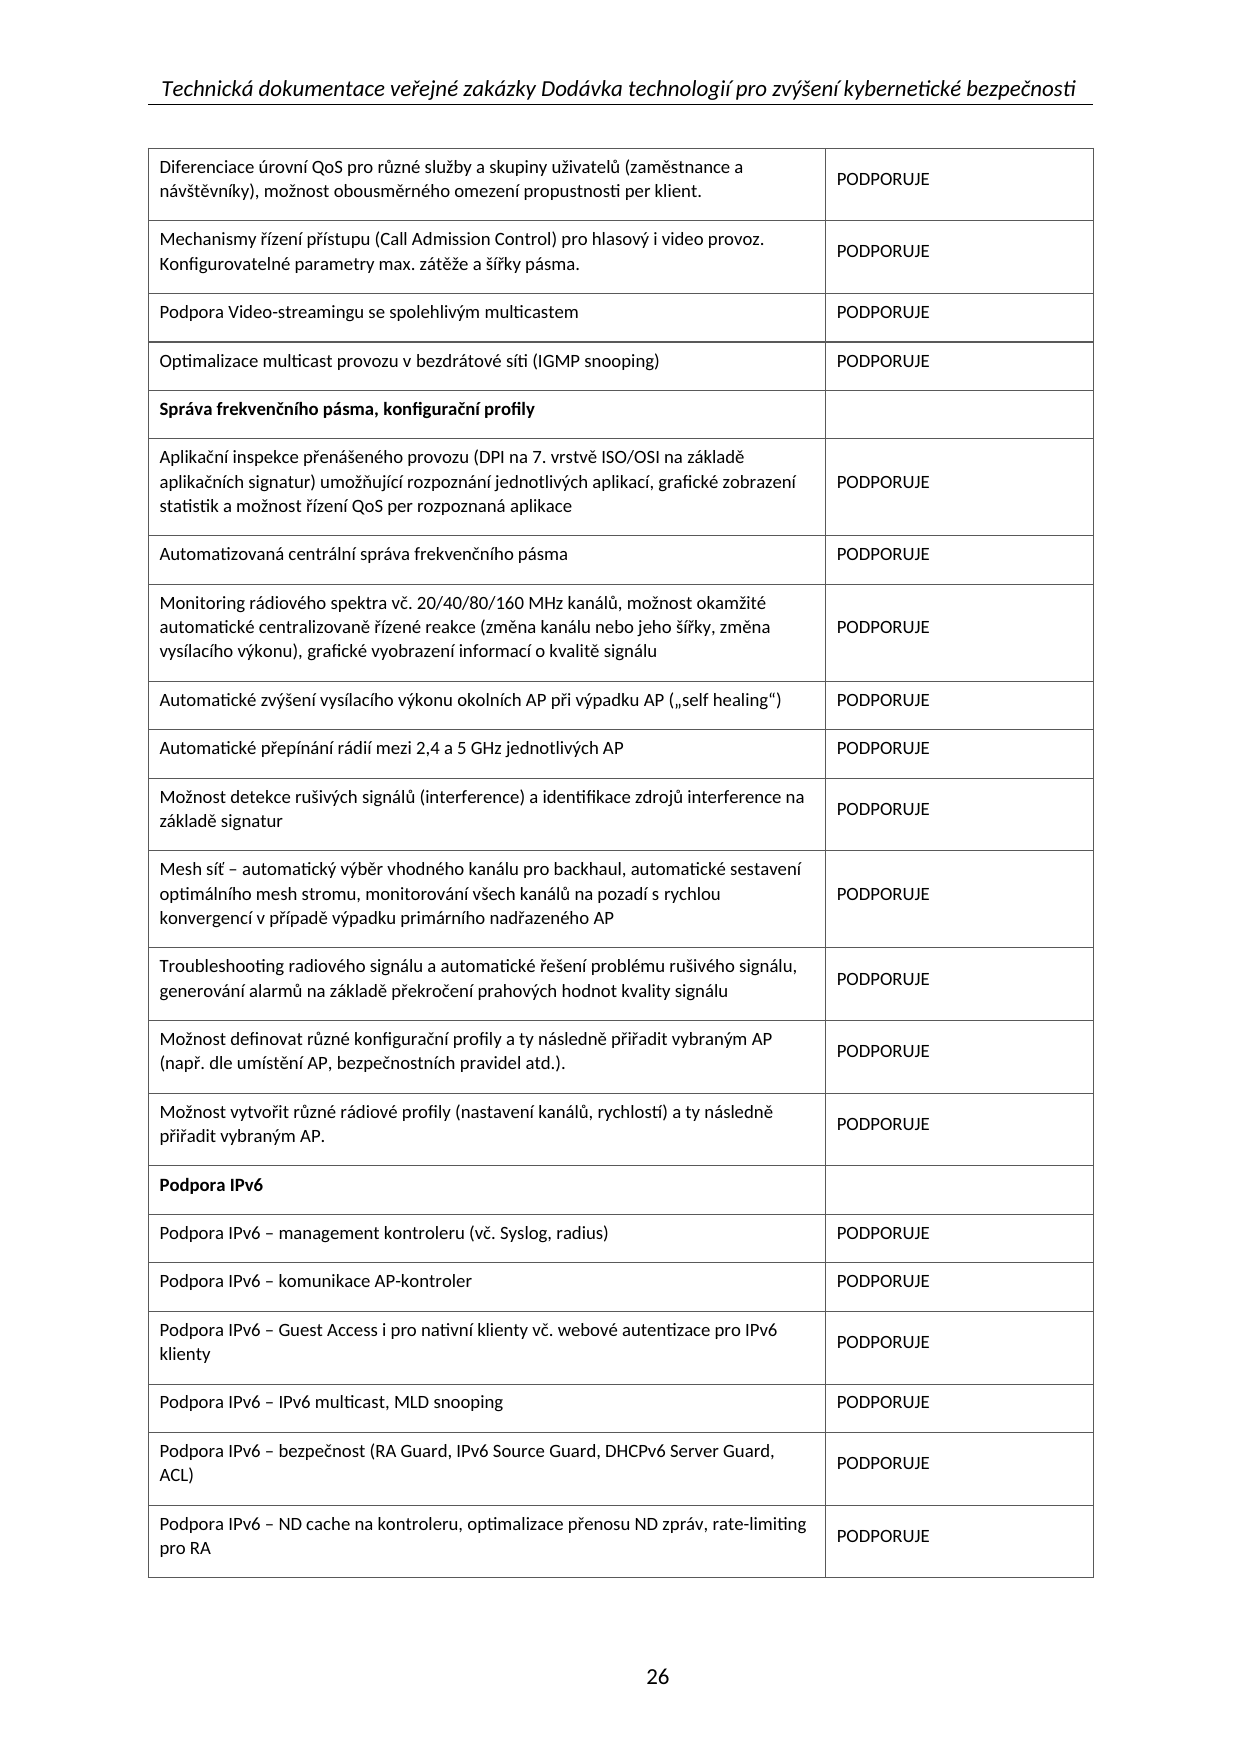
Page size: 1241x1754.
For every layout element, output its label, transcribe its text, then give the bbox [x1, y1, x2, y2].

table_cell PODPORUJE [826, 948, 1093, 1020]
table_cell Diferenciace úrovní QoS pro různé služby a skupiny uživatelů (zaměstnance a návštěvníky), možnost obousměrného omezení propustnosti per klient. [149, 149, 825, 220]
table_cell PODPORUJE [826, 585, 1093, 681]
table_cell Mesh síť – automatický výběr vhodného kanálu pro backhaul, automatické sestavení optimálního mesh stromu, monitorování všech kanálů na pozadí s rychlou konvergencí v případě výpadku primárního nadřazeného AP [149, 851, 825, 947]
table_cell Aplikační inspekce přenášeného provozu (DPI na 7. vrstvě ISO/OSI na základě aplikačních signatur) umožňující rozpoznání jednotlivých aplikací, grafické zobrazení statistik a možnost řízení QoS per rozpoznaná aplikace [149, 439, 825, 535]
table_cell Možnost detekce rušivých signálů (interference) a identifikace zdrojů interference na základě signatur [149, 779, 825, 850]
table_cell Podpora IPv6 [149, 1166, 825, 1214]
table_cell Možnost definovat různé konfigurační profily a ty následně přiřadit vybraným AP (např. dle umístění AP, bezpečnostních pravidel atd.). [149, 1021, 825, 1093]
table_cell Podpora IPv6 – bezpečnost (RA Guard, IPv6 Source Guard, DHCPv6 Server Guard, ACL) [149, 1433, 825, 1504]
table_cell PODPORUJE [826, 682, 1093, 729]
table_cell Automatizovaná centrální správa frekvenčního pásma [149, 536, 825, 584]
table_cell Podpora IPv6 – management kontroleru (vč. Syslog, radius) [149, 1215, 825, 1262]
table_cell PODPORUJE [826, 536, 1093, 584]
table_cell PODPORUJE [826, 1263, 1093, 1311]
table_cell PODPORUJE [826, 294, 1093, 341]
table_cell PODPORUJE [826, 779, 1093, 850]
table_cell [826, 391, 1093, 438]
table_cell PODPORUJE [826, 343, 1093, 390]
table_cell Monitoring rádiového spektra vč. 20/40/80/160 MHz kanálů, možnost okamžité automatické centralizovaně řízené reakce (změna kanálu nebo jeho šířky, změna vysílacího výkonu), grafické vyobrazení informací o kvalitě signálu [149, 585, 825, 681]
table_cell PODPORUJE [826, 730, 1093, 778]
table_cell Podpora IPv6 – Guest Access i pro nativní klienty vč. webové autentizace pro IPv6 klienty [149, 1312, 825, 1383]
table_cell Troubleshooting radiového signálu a automatické řešení problému rušivého signálu, generování alarmů na základě překročení prahových hodnot kvality signálu [149, 948, 825, 1020]
table_cell PODPORUJE [826, 149, 1093, 220]
table_cell Podpora IPv6 – IPv6 multicast, MLD snooping [149, 1385, 825, 1432]
table_cell Mechanismy řízení přístupu (Call Admission Control) pro hlasový i video provoz. Konfigurovatelné parametry max. zátěže a šířky pásma. [149, 221, 825, 293]
table_cell PODPORUJE [826, 1506, 1093, 1577]
table_cell PODPORUJE [826, 221, 1093, 293]
table_cell PODPORUJE [826, 1385, 1093, 1432]
table_cell PODPORUJE [826, 439, 1093, 535]
table_cell Podpora IPv6 – komunikace AP-kontroler [149, 1263, 825, 1311]
table_cell Automatické přepínání rádií mezi 2,4 a 5 GHz jednotlivých AP [149, 730, 825, 778]
table_cell [826, 1166, 1093, 1214]
table_cell Podpora Video-streamingu se spolehlivým multicastem [149, 294, 825, 341]
table_cell Optimalizace multicast provozu v bezdrátové síti (IGMP snooping) [149, 343, 825, 390]
table_cell PODPORUJE [826, 1021, 1093, 1093]
table_cell PODPORUJE [826, 1215, 1093, 1262]
table_cell PODPORUJE [826, 1312, 1093, 1383]
table_cell Podpora IPv6 – ND cache na kontroleru, optimalizace přenosu ND zpráv, rate-limiting pro RA [149, 1506, 825, 1577]
table_cell PODPORUJE [826, 1094, 1093, 1165]
table_cell PODPORUJE [826, 1433, 1093, 1504]
table_cell Automatické zvýšení vysílacího výkonu okolních AP při výpadku AP („self healing“) [149, 682, 825, 729]
table_cell Správa frekvenčního pásma, konfigurační profily [149, 391, 825, 438]
table_cell PODPORUJE [826, 851, 1093, 947]
table_cell Možnost vytvořit různé rádiové profily (nastavení kanálů, rychlostí) a ty následně přiřadit vybraným AP. [149, 1094, 825, 1165]
